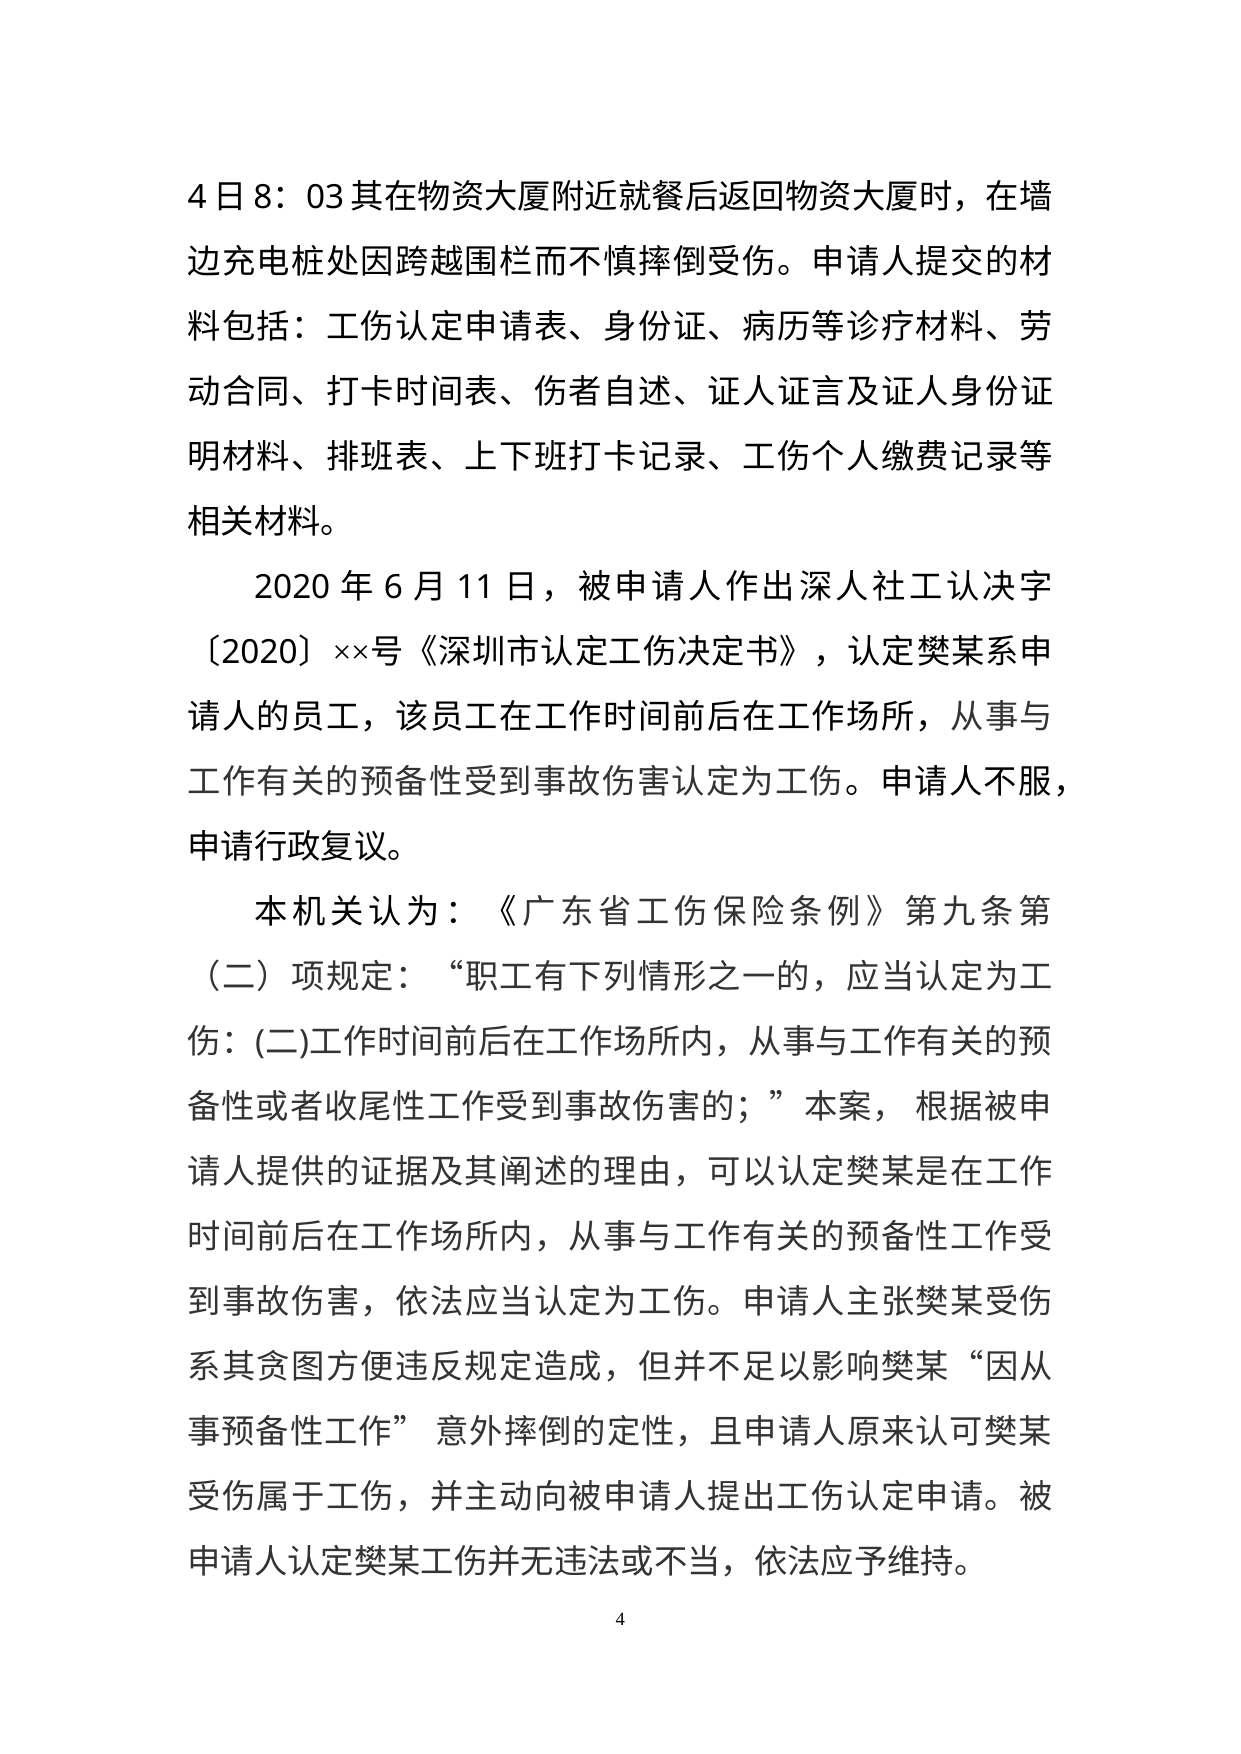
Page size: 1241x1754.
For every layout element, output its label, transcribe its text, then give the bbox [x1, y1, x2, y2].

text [187, 162, 1053, 552]
text 2020年6月11日，被申请人作出深人社工认决字〔2020〕××号《深圳市认定工伤决定书》，认定樊某系申请人的员工，该员工在工作时间前后在工作场所，从事与工作有关的预备性受到事故伤害认定为工伤。申请人不服，申请行政复议。 [187, 552, 1053, 877]
text 本机关认为：《广东省工伤保险条例》第九条第（二）项规定：“职工有下列情形之一的，应当认定为工伤：(二)工作时间前后在工作场所内，从事与工作有关的预备性或者收尾性工作受到事故伤害的；”本案， 根据被申请人提供的证据及其阐述的理由，可以认定樊某是在工作时间前后在工作场所内，从事与工作有关的预备性工作受到事故伤害，依法应当认定为工伤。申请人主张樊某受伤系其贪图方便违反规定造成，但并不足以影响樊某“因从事预备性工作” 意外摔倒的定性，且申请人原来认可樊某受伤属于工伤，并主动向被申请人提出工伤认定申请。被申请人认定樊某工伤并无违法或不当，依法应予维持。 [187, 877, 1053, 1592]
